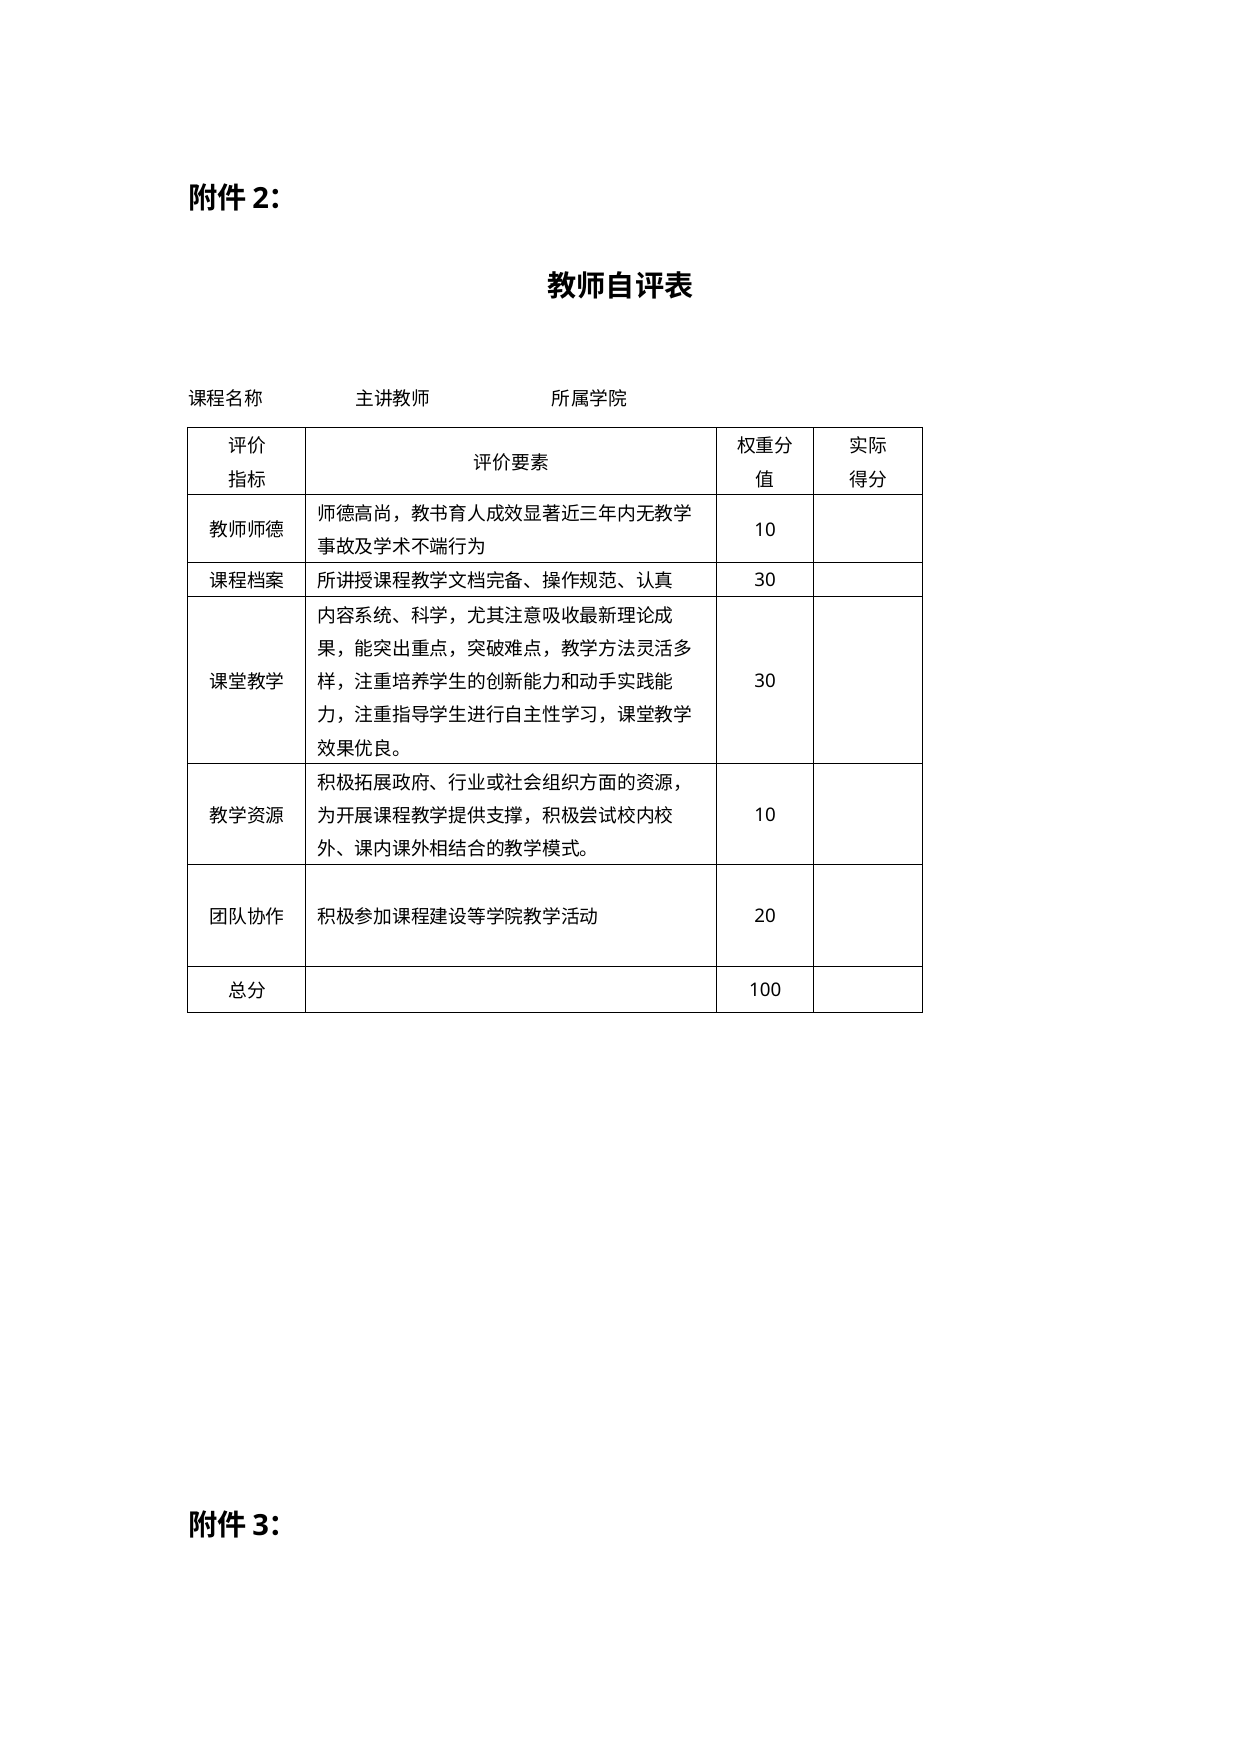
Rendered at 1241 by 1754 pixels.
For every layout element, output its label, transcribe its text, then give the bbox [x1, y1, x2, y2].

text 课程名称 主讲教师 所属学院 [188, 380, 1052, 413]
text 附件3： [188, 1490, 1052, 1556]
table_cell [306, 967, 716, 1012]
table_header 评价 指标 [188, 428, 305, 494]
table_cell [814, 764, 922, 864]
table_cell 教学资源 [188, 764, 305, 864]
table_cell 课程档案 [188, 563, 305, 596]
table_cell 积极拓展政府、行业或社会组织方面的资源，为开展课程教学提供支撑，积极尝试校内校外、课内课外相结合的教学模式。 [306, 764, 716, 864]
table_cell [814, 495, 922, 562]
table_cell 20 [717, 865, 813, 966]
table_header 实际 得分 [814, 428, 922, 494]
table_cell 团队协作 [188, 865, 305, 966]
table_cell 内容系统、科学，尤其注意吸收最新理论成果，能突出重点，突破难点，教学方法灵活多样，注重培养学生的创新能力和动手实践能力，注重指导学生进行自主性学习，课堂教学效果优良。 [306, 597, 716, 763]
table_cell 10 [717, 495, 813, 562]
table_cell 课堂教学 [188, 597, 305, 763]
table_cell [814, 865, 922, 966]
table_cell [814, 967, 922, 1012]
table_cell 教师师德 [188, 495, 305, 562]
table_cell 师德高尚，教书育人成效显著近三年内无教学事故及学术不端行为 [306, 495, 716, 562]
text 附件2： [188, 162, 1052, 229]
table_cell 总分 [188, 967, 305, 1012]
text 教师自评表 [188, 250, 1052, 317]
table_cell 30 [717, 563, 813, 596]
table_cell 所讲授课程教学文档完备、操作规范、认真 [306, 563, 716, 596]
table_cell 10 [717, 764, 813, 864]
table_cell [814, 597, 922, 763]
table_cell [814, 563, 922, 596]
table_cell 100 [717, 967, 813, 1012]
table_cell 30 [717, 597, 813, 763]
table_cell 积极参加课程建设等学院教学活动 [306, 865, 716, 966]
table_header 权重分值 [717, 428, 813, 494]
table_header 评价要素 [306, 428, 716, 494]
